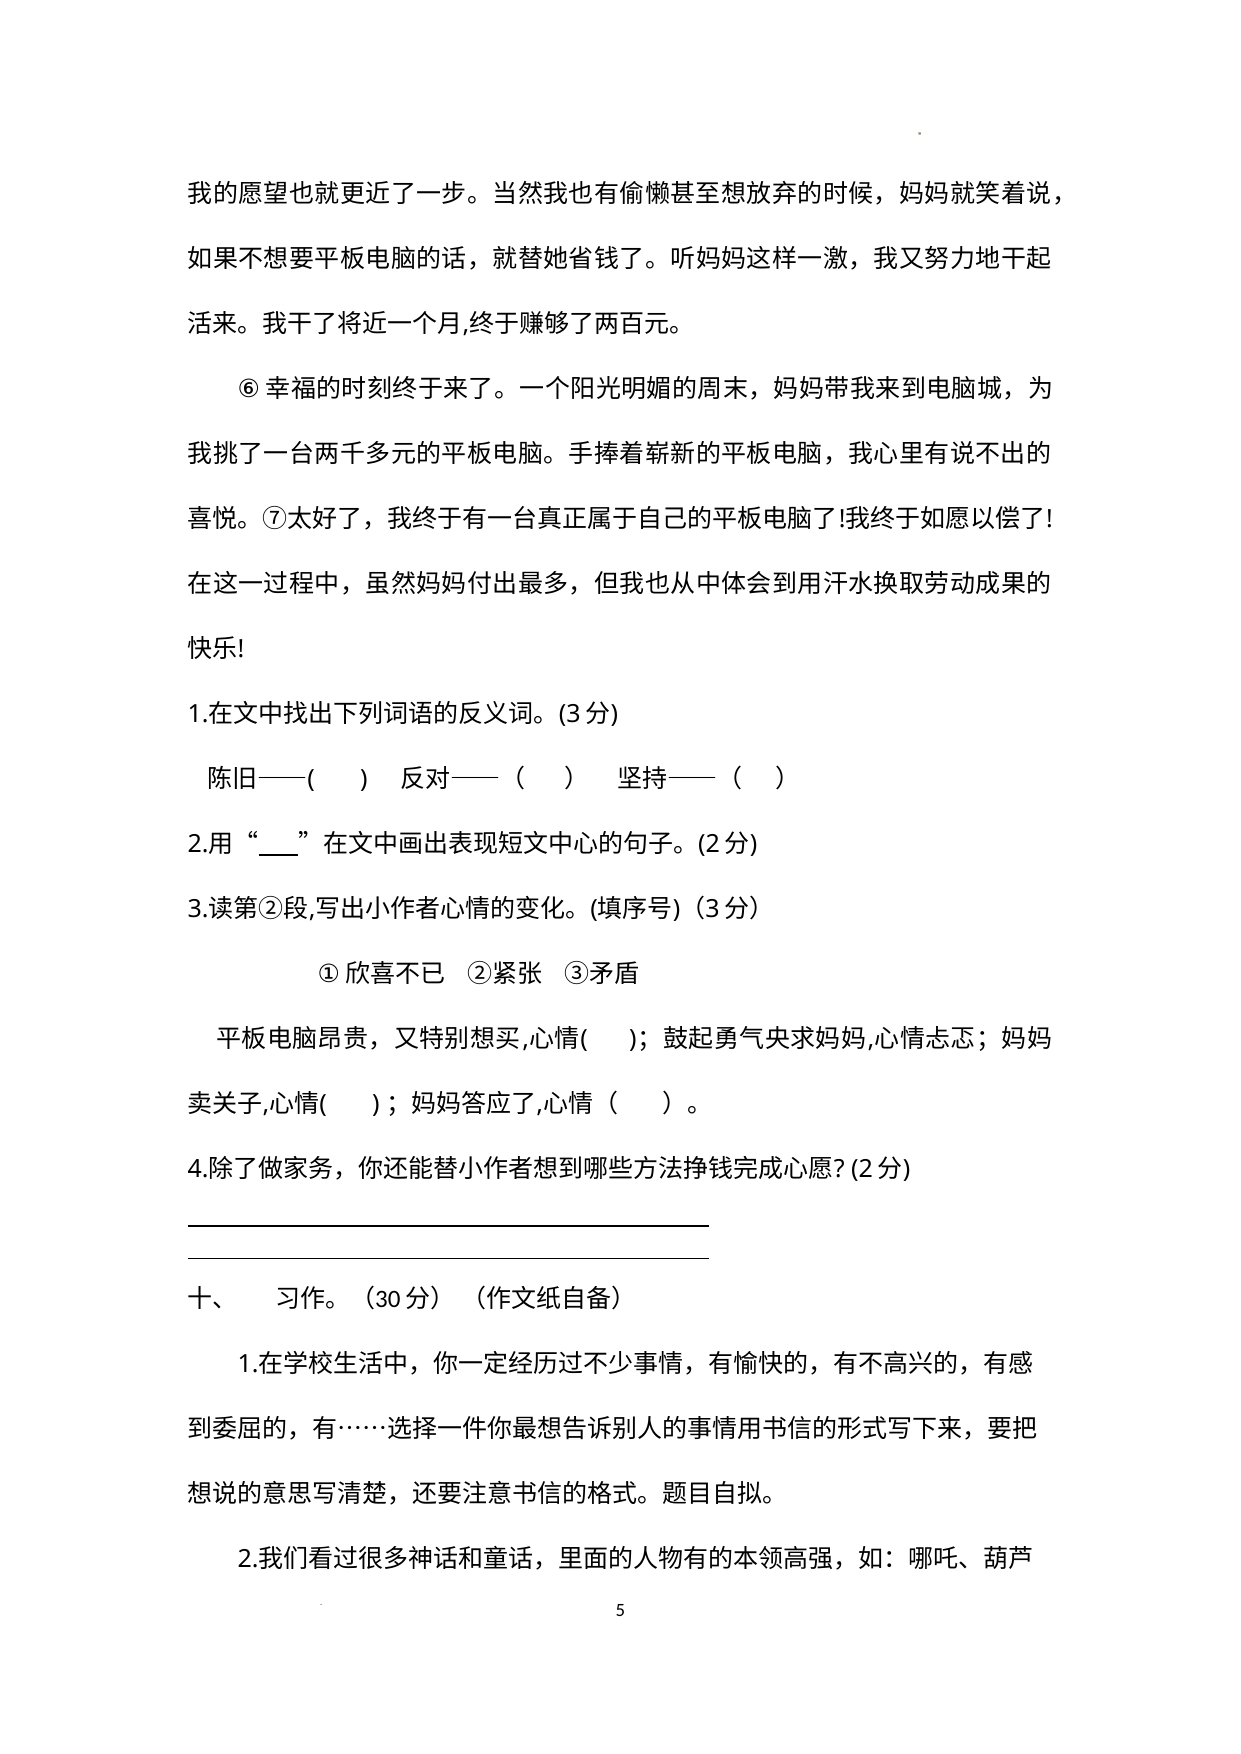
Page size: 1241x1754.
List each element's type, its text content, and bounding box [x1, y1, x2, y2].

text ①欣喜不已 ②紧张 ③矛盾 [187, 939, 1053, 1004]
text 2.用“ ”在文中画出表现短文中心的句子。(2分) [187, 809, 1053, 874]
list 习作。（30分） （作文纸自备） [187, 1264, 1053, 1329]
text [187, 159, 1053, 354]
text 4.除了做家务，你还能替小作者想到哪些方法挣钱完成心愿? (2分) [187, 1134, 1053, 1199]
text ⑥幸福的时刻终于来了。一个阳光明媚的周末，妈妈带我来到电脑城，为我挑了一台两千多元的平板电脑。手捧着崭新的平板电脑，我心里有说不出的喜悦。⑦太好了，我终于有一台真正属于自己的平板电脑了!我终于如愿以偿了!在这一过程中，虽然妈妈付出最多，但我也从中体会到用汗水换取劳动成果的快乐! [187, 354, 1053, 679]
text 3.读第②段,写出小作者心情的变化。(填序号)（3分） [187, 874, 1053, 939]
text 1.在学校生活中，你一定经历过不少事情，有愉快的，有不高兴的，有感到委屈的，有……选择一件你最想告诉别人的事情用书信的形式写下来，要把想说的意思写清楚，还要注意书信的格式。题目自拟。 [187, 1329, 1053, 1524]
text 1.在文中找出下列词语的反义词。(3分) [187, 679, 1053, 744]
text 平板电脑昂贵，又特别想买,心情( )；鼓起勇气央求妈妈,心情忐忑；妈妈卖关子,心情( ) ；妈妈答应了,心情（ ）。 [187, 1004, 1053, 1134]
text 陈旧——( ) 反对——（ ） 坚持——（ ） [187, 744, 1053, 809]
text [187, 1524, 1053, 1589]
